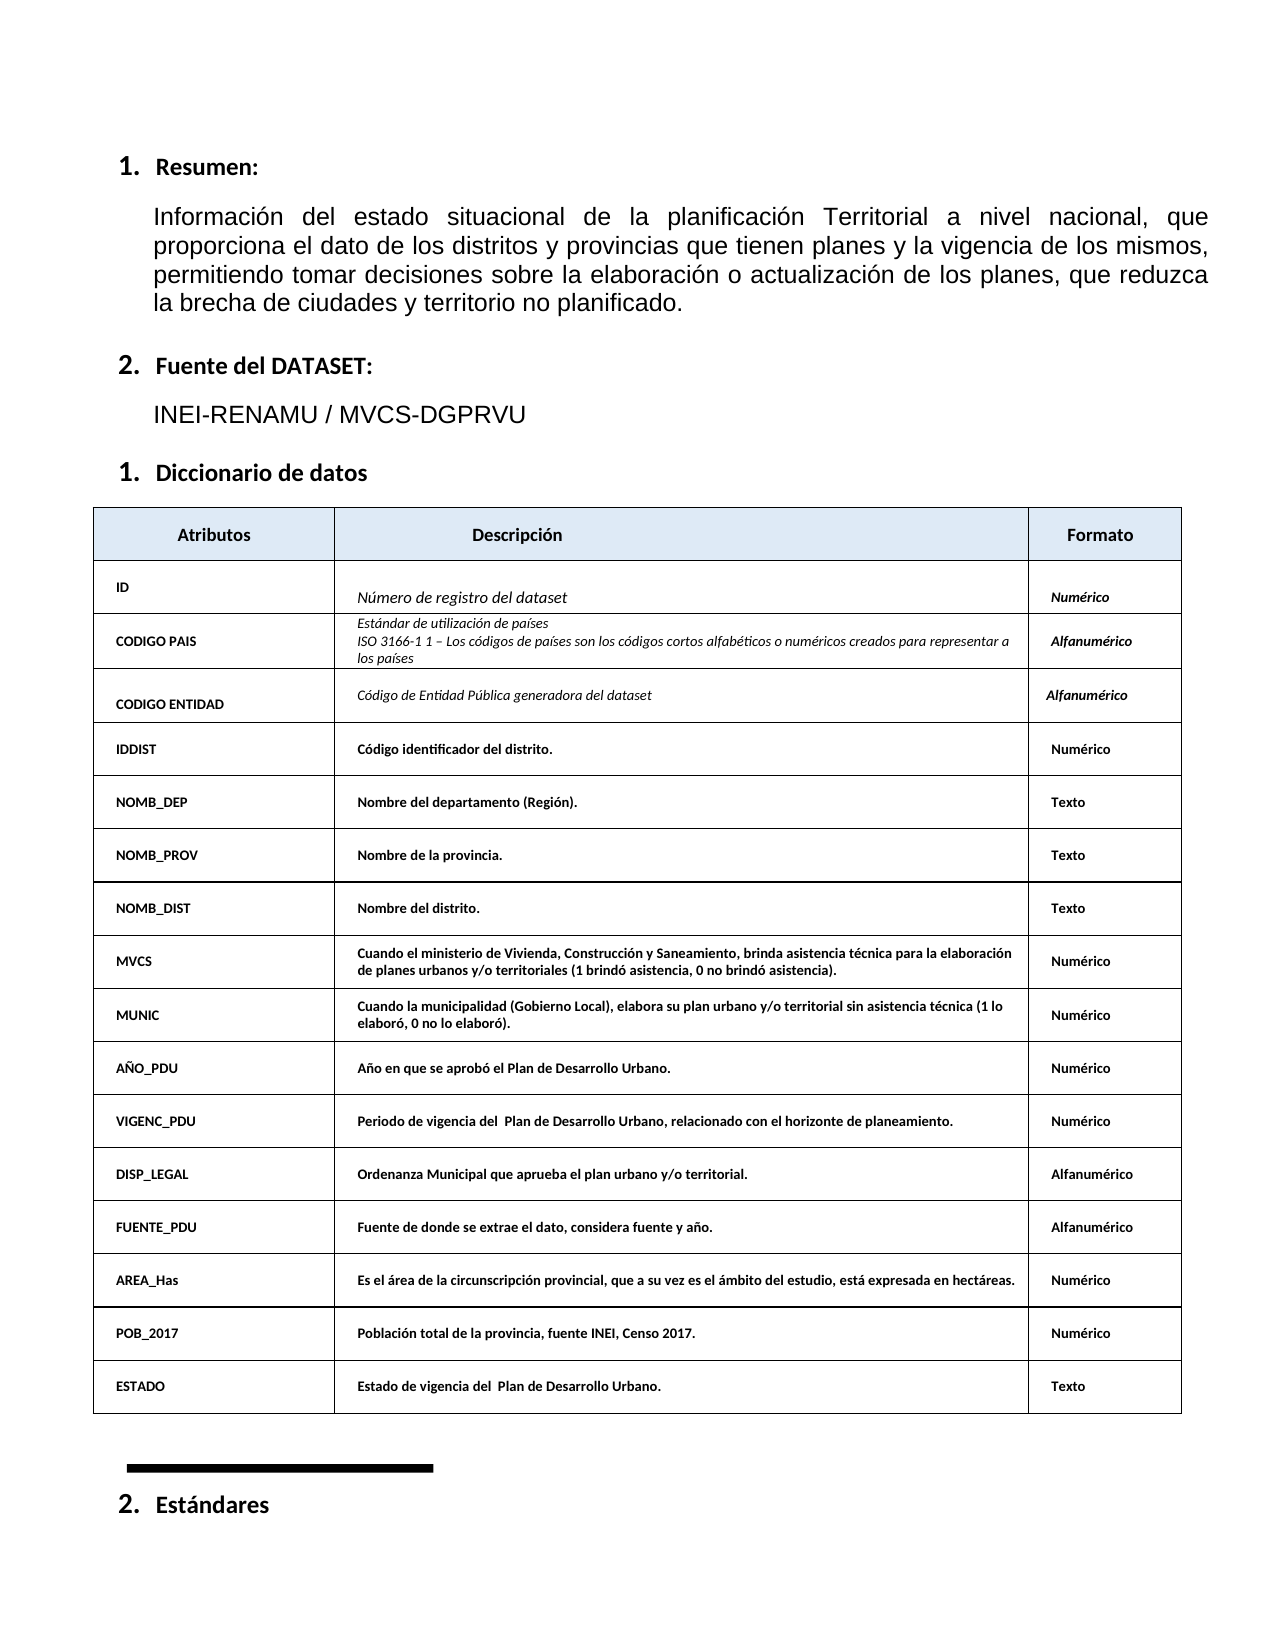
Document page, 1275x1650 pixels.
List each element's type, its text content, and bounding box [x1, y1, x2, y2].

table_cell Es el área de la circunscripción provincial, que a su vez es el ámbito del estudio, está expresada en hectáreas. [335, 1254, 1028, 1306]
table_cell NOMB_PROV [94, 829, 334, 881]
table_cell Numérico [1029, 561, 1181, 613]
table_cell Población total de la provincia, fuente INEI, Censo 2017. [335, 1308, 1028, 1359]
list Fuente del DATASET: [118, 346, 1210, 382]
table_cell AREA_Has [94, 1254, 334, 1306]
table_cell ID [94, 561, 334, 613]
table_cell Numérico [1029, 1254, 1181, 1306]
table_cell IDDIST [94, 723, 334, 775]
text Información del estado situacional de la planificación Territorial a nivel nacional, que proporciona el dato de los distritos y provincias que tienen planes y la vigencia de los mismos, permitiendo tomar decisiones sobre la elaboración o actualización de los planes, que reduzca la brecha de ciudades y territorio no planificado. [153, 202, 1210, 317]
table_cell Nombre del distrito. [335, 883, 1028, 934]
table_header Descripción [335, 508, 1028, 560]
table_cell Texto [1029, 883, 1181, 934]
table_cell Periodo de vigencia del Plan de Desarrollo Urbano, relacionado con el horizonte de planeamiento. [335, 1095, 1028, 1147]
table_cell Cuando la municipalidad (Gobierno Local), elabora su plan urbano y/o territorial sin asistencia técnica (1 lo elaboró, 0 no lo elaboró). [335, 989, 1028, 1041]
table_cell Alfanumérico [1029, 669, 1181, 722]
table_cell NOMB_DEP [94, 776, 334, 828]
table_cell CODIGO PAIS [94, 614, 334, 668]
list Estándares [118, 1485, 1210, 1521]
table_header Formato [1029, 508, 1181, 560]
table_cell ESTADO [94, 1361, 334, 1413]
table_cell AÑO_PDU [94, 1042, 334, 1094]
table_cell Alfanumérico [1029, 1148, 1181, 1200]
table_cell Numérico [1029, 1308, 1181, 1359]
table_cell Fuente de donde se extrae el dato, considera fuente y año. [335, 1201, 1028, 1253]
table_cell FUENTE_PDU [94, 1201, 334, 1253]
table_cell Número de registro del dataset [335, 561, 1028, 613]
table_cell Numérico [1029, 723, 1181, 775]
table_cell NOMB_DIST [94, 883, 334, 934]
table_cell Estándar de utilización de países ISO 3166-1 1 – Los códigos de países son los códigos cortos alfabéticos o numéricos creados para representar a los países [335, 614, 1028, 668]
list Diccionario de datos [118, 453, 1210, 489]
table_cell Alfanumérico [1029, 1201, 1181, 1253]
table_cell Numérico [1029, 1095, 1181, 1147]
table_cell VIGENC_PDU [94, 1095, 334, 1147]
table_cell Estado de vigencia del Plan de Desarrollo Urbano. [335, 1361, 1028, 1413]
table_cell Nombre del departamento (Región). [335, 776, 1028, 828]
table_cell CODIGO ENTIDAD [94, 669, 334, 722]
table_cell Código de Entidad Pública generadora del dataset [335, 669, 1028, 722]
table_cell Nombre de la provincia. [335, 829, 1028, 881]
table_cell Ordenanza Municipal que aprueba el plan urbano y/o territorial. [335, 1148, 1028, 1200]
table_cell Texto [1029, 829, 1181, 881]
table_cell Numérico [1029, 1042, 1181, 1094]
table_cell Texto [1029, 1361, 1181, 1413]
table_cell Cuando el ministerio de Vivienda, Construcción y Saneamiento, brinda asistencia técnica para la elaboración de planes urbanos y/o territoriales (1 brindó asistencia, 0 no brindó asistencia). [335, 936, 1028, 988]
table_cell Alfanumérico [1029, 614, 1181, 668]
text INEI-RENAMU / MVCS-DGPRVU [153, 400, 1210, 429]
table_cell POB_2017 [94, 1308, 334, 1359]
table_cell Código identificador del distrito. [335, 723, 1028, 775]
table_cell Numérico [1029, 936, 1181, 988]
table_cell DISP_LEGAL [94, 1148, 334, 1200]
table_cell MUNIC [94, 989, 334, 1041]
table_header Atributos [94, 508, 334, 560]
table_cell Año en que se aprobó el Plan de Desarrollo Urbano. [335, 1042, 1028, 1094]
list Resumen: [118, 147, 1210, 183]
table_cell Texto [1029, 776, 1181, 828]
table_cell Numérico [1029, 989, 1181, 1041]
table_cell MVCS [94, 936, 334, 988]
